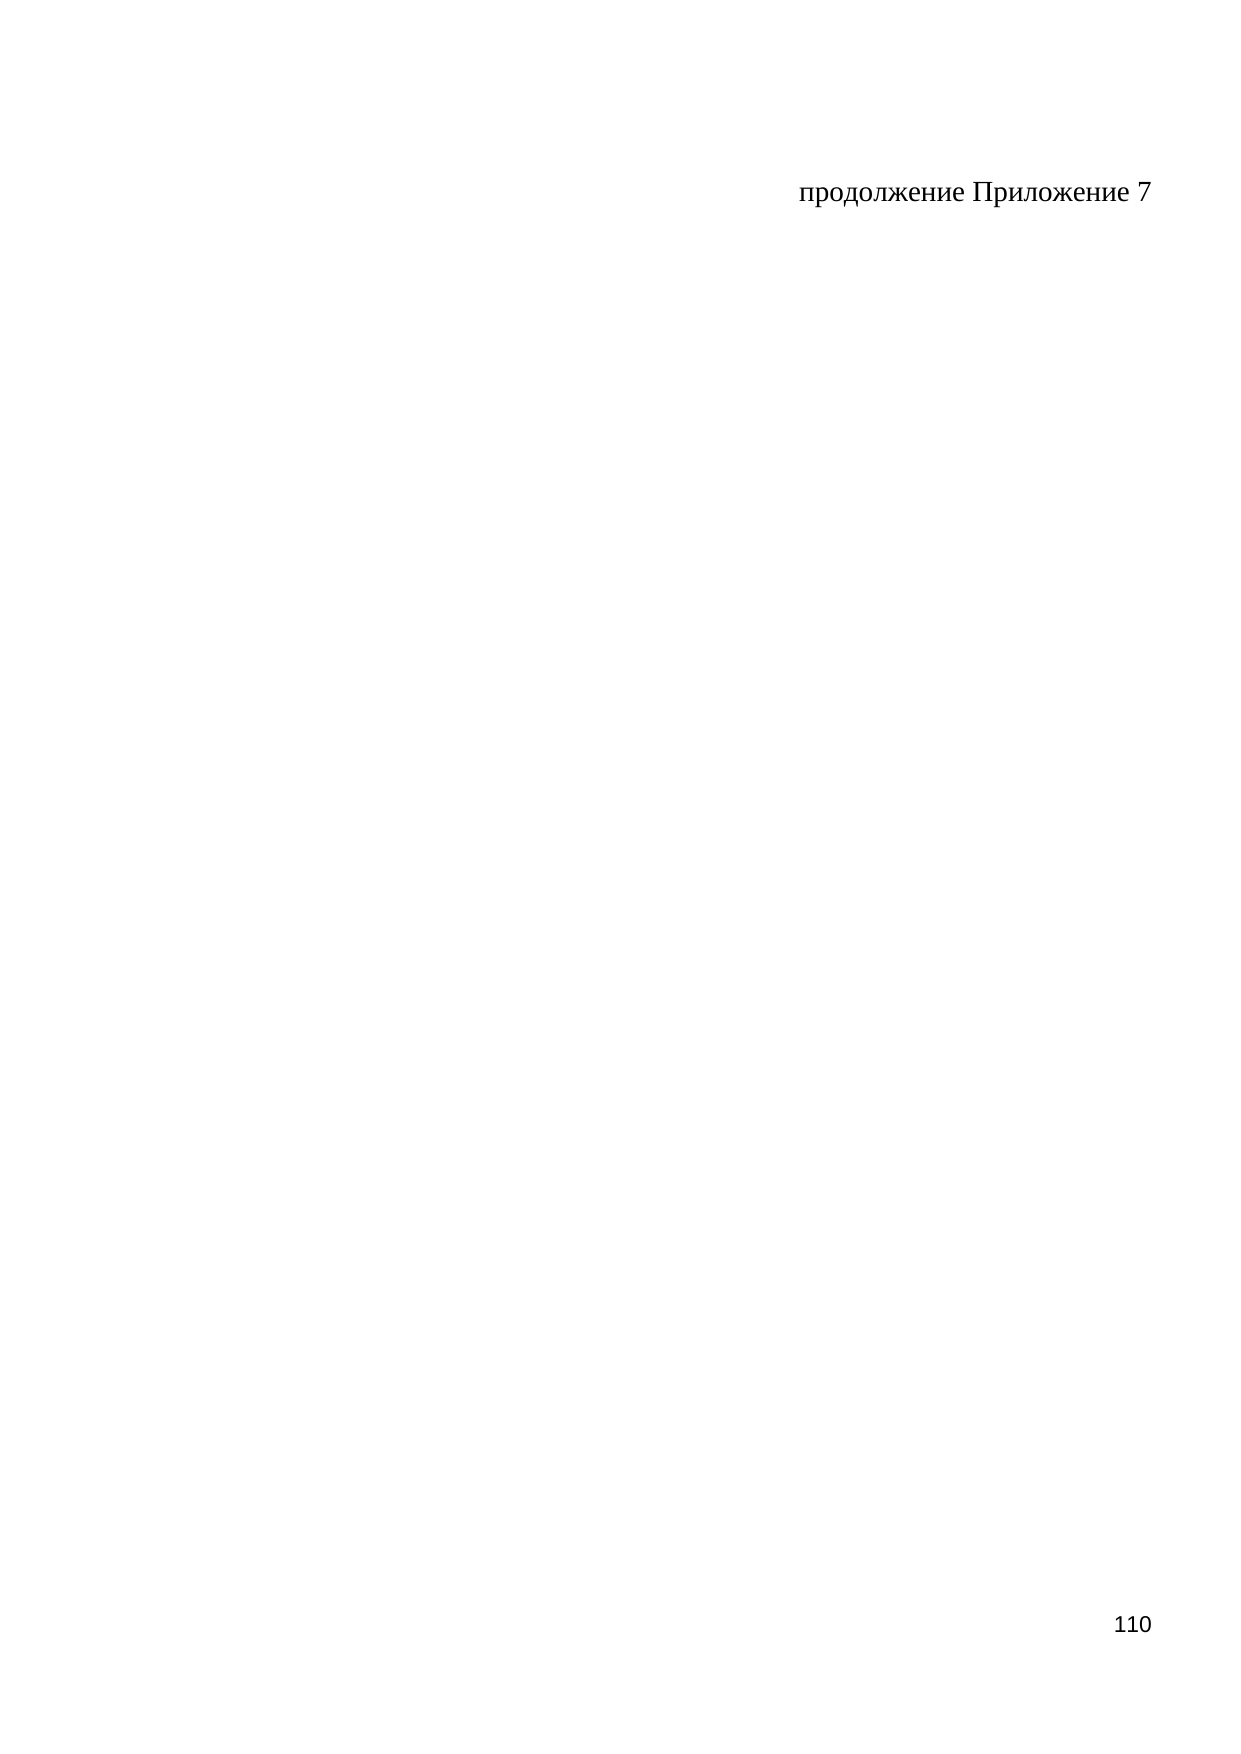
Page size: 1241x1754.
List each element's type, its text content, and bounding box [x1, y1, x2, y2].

text продолжение Приложение 7 [177, 174, 1152, 208]
